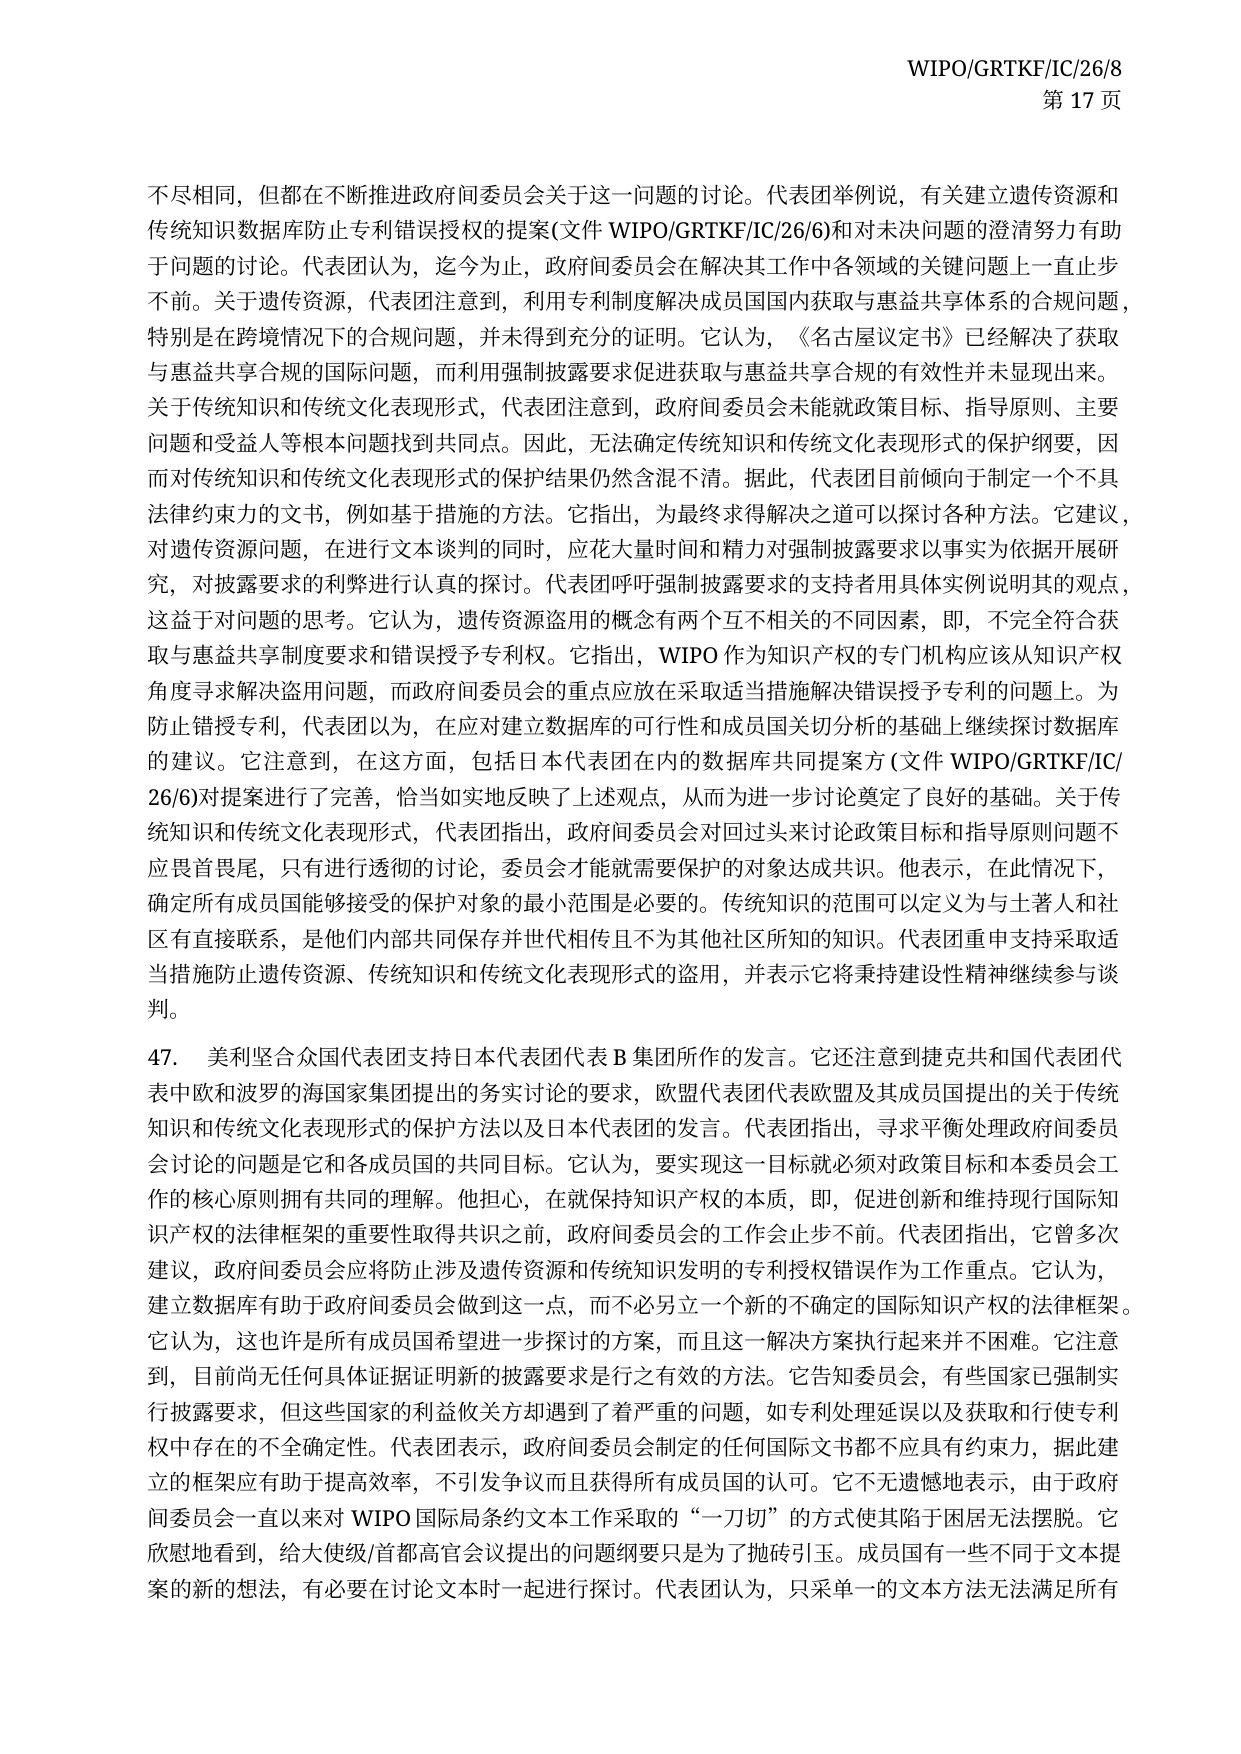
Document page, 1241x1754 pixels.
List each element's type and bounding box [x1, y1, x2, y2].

text [148, 174, 1122, 1024]
text [148, 1037, 1122, 1603]
